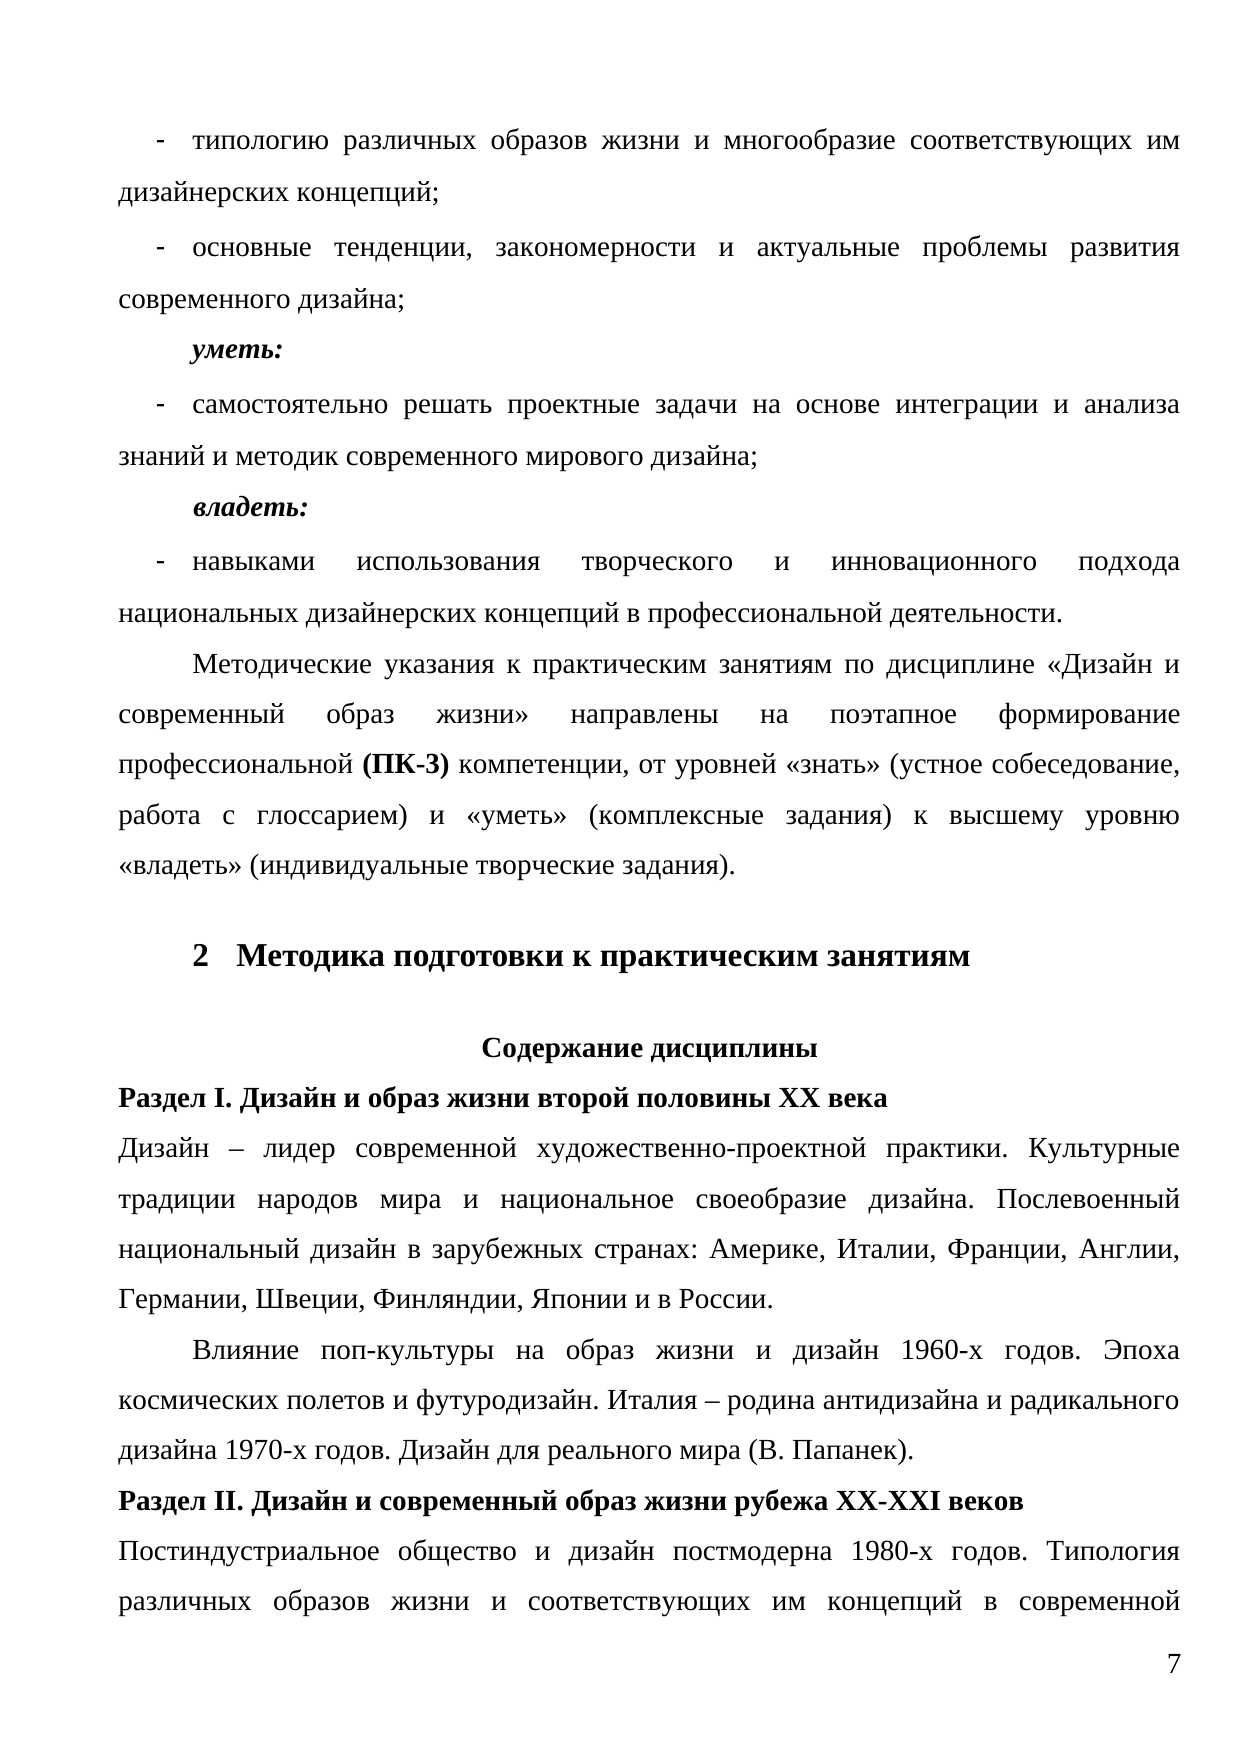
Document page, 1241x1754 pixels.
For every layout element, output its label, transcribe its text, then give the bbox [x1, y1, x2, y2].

list основные тенденции, закономерности и актуальные проблемы развития современного дизайна; [118, 225, 1181, 315]
text Раздел II. Дизайн и современный образ жизни рубежа XX-XXI веков [118, 1483, 1181, 1516]
list навыками использования творческого и инновационного подхода национальных дизайнерских концепций в профессиональной деятельности. [118, 539, 1181, 629]
text уметь: [118, 332, 1181, 365]
list Методика подготовки к практическим занятиям [192, 935, 1181, 973]
list типологию различных образов жизни и многообразие соответствующих им дизайнерских концепций; [118, 118, 1181, 208]
text Влияние поп-культуры на образ жизни и дизайн 1960-х годов. Эпоха космических полетов и футуродизайн. Италия – родина антидизайна и радикального дизайна 1970-х годов. Дизайн для реального мира (В. Папанек). [118, 1332, 1181, 1466]
text Дизайн – лидер современной художественно-проектной практики. Культурные традиции народов мира и национальное своеобразие дизайна. Послевоенный национальный дизайн в зарубежных странах: Америке, Италии, Франции, Англии, Германии, Швеции, Финляндии, Японии и в России. [118, 1131, 1181, 1315]
text Методические указания к практическим занятиям по дисциплине «Дизайн и современный образ жизни» направлены на поэтапное формирование профессиональной (ПК-3) компетенции, от уровней «знать» (устное собеседование, работа с глоссарием) и «уметь» (комплексные задания) к высшему уровню «владеть» (индивидуальные творческие задания). [118, 646, 1181, 881]
list самостоятельно решать проектные задачи на основе интеграции и анализа знаний и методик современного мирового дизайна; [118, 382, 1181, 472]
list владеть: [193, 489, 1181, 522]
text Содержание дисциплины [118, 1030, 1181, 1063]
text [118, 1533, 1181, 1617]
text Раздел I. Дизайн и образ жизни второй половины XX века [118, 1080, 1181, 1114]
